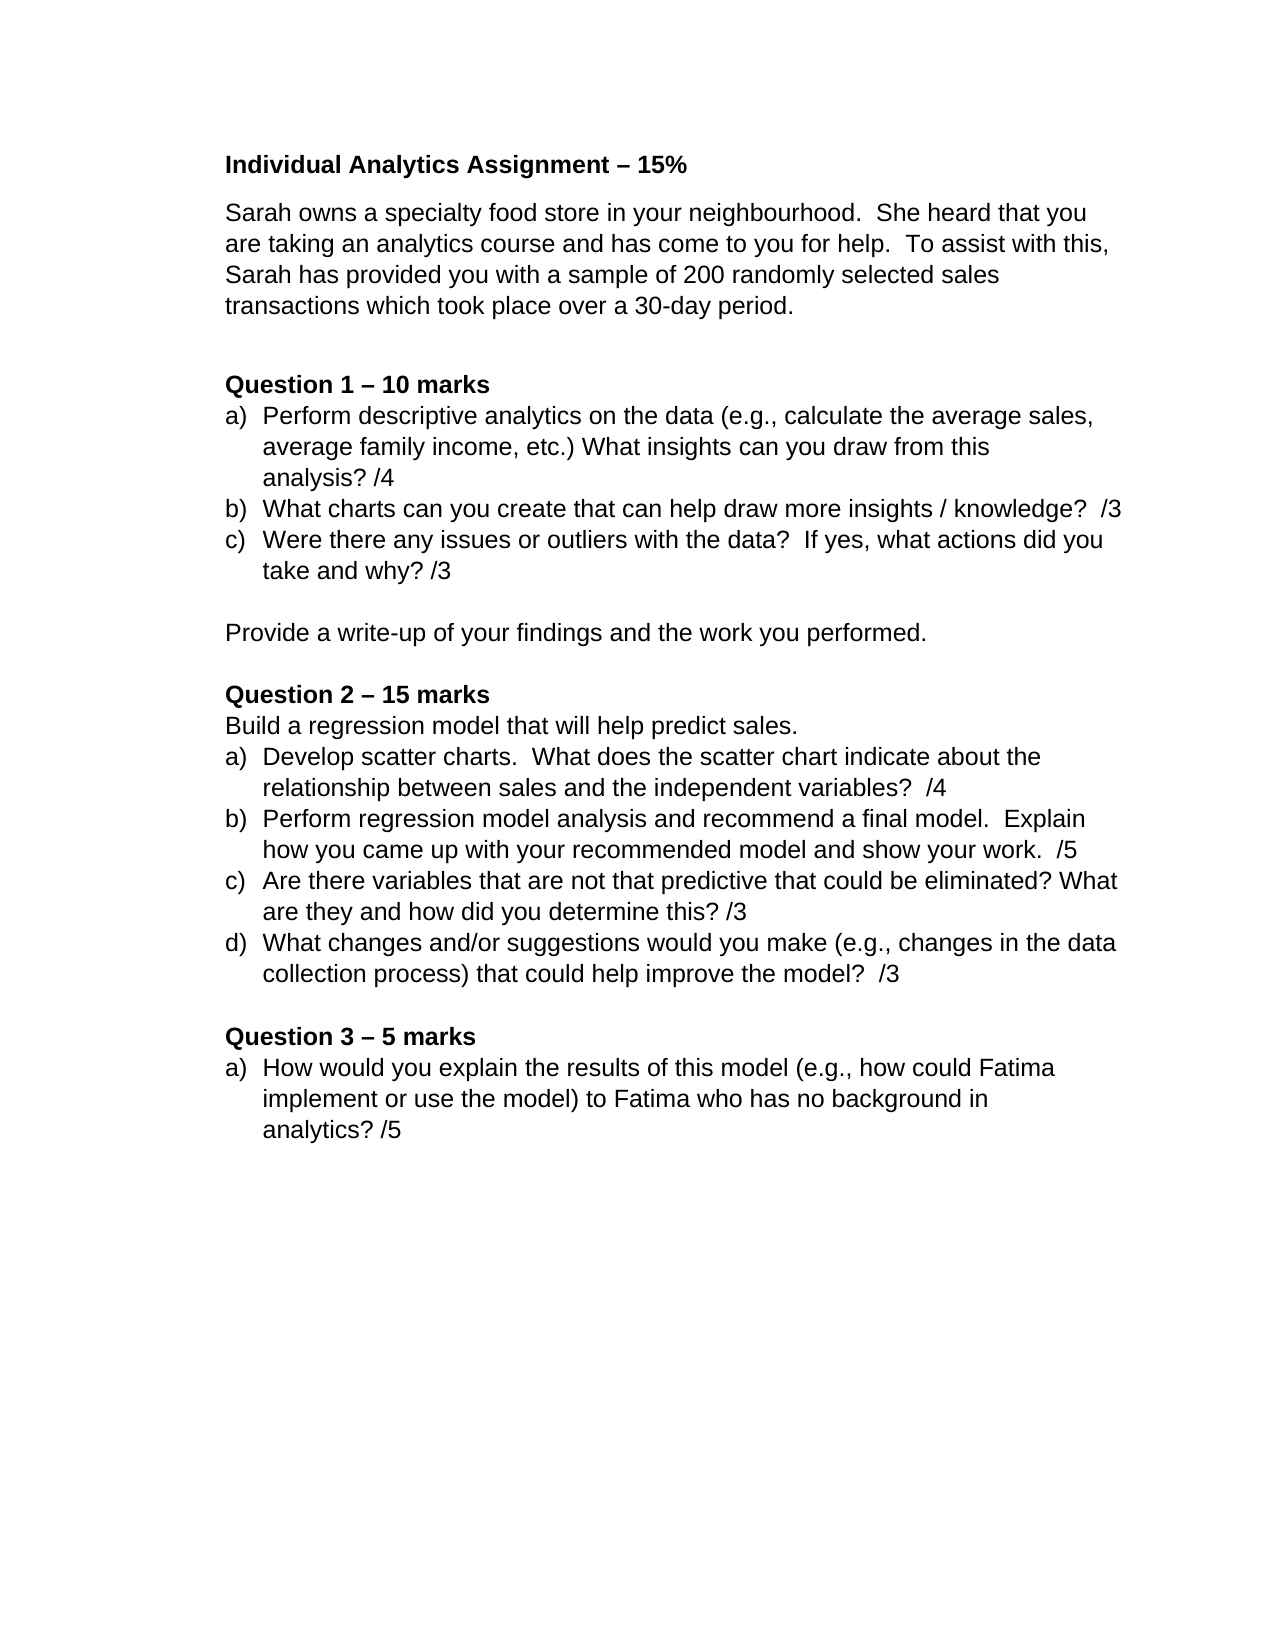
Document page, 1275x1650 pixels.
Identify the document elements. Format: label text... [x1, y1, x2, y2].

list Perform descriptive analytics on the data (e.g., calculate the average sales, average family income, etc.) What insights can you draw from this analysis? /4 [225, 401, 1125, 491]
list What changes and/or suggestions would you make (e.g., changes in the data collection process) that could help improve the model? /3 [225, 928, 1125, 988]
list Are there variables that are not that predictive that could be eliminated? What are they and how did you determine this? /3 [225, 866, 1125, 926]
list How would you explain the results of this model (e.g., how could Fatima implement or use the model) to Fatima who has no background in analytics? /5 [225, 1052, 1125, 1143]
text Sarah owns a specialty food store in your neighbourhood. She heard that you are taking an analytics course and has come to you for help. To assist with this, Sarah has provided you with a sample of 200 randomly selected sales transactions which took place over a 30-day period. [225, 198, 1125, 319]
list Question 2 – 15 marks [225, 680, 1125, 709]
list Were there any issues or outliers with the data? If yes, what actions did you take and why? /3 [225, 525, 1125, 584]
list Develop scatter charts. What does the scatter chart indicate about the relationship between sales and the independent variables? /4 [225, 742, 1125, 802]
list Question 1 – 10 marks [225, 369, 1125, 398]
list Provide a write-up of your findings and the work you performed. [225, 618, 1125, 647]
list Build a regression model that will help predict sales. [225, 711, 1125, 740]
list Question 3 – 5 marks [225, 1021, 1125, 1050]
list Individual Analytics Assignment – 15% [225, 150, 1125, 179]
list Perform regression model analysis and recommend a final model. Explain how you came up with your recommended model and show your work. /5 [225, 804, 1125, 864]
list What charts can you create that can help draw more insights / knowledge? /3 [225, 494, 1125, 522]
